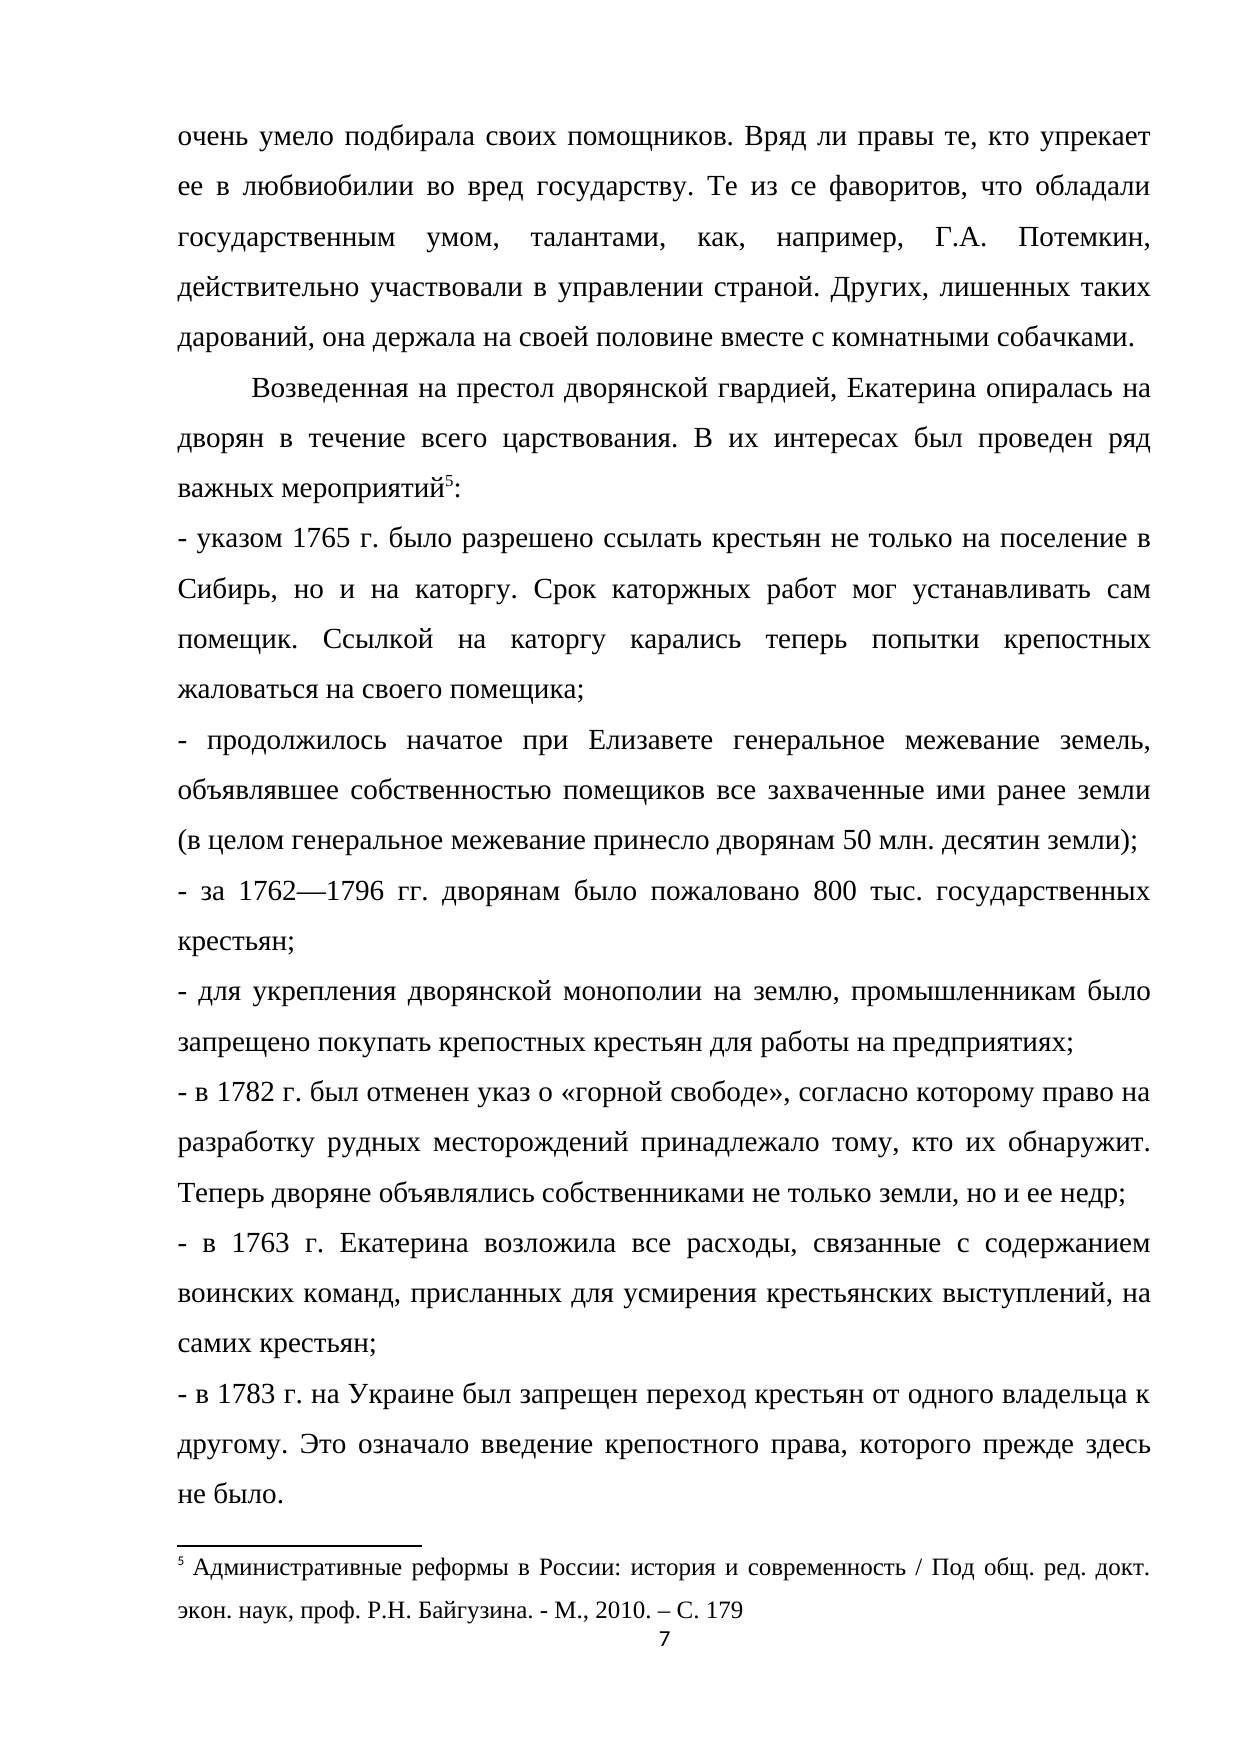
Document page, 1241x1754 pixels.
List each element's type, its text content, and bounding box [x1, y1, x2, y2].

text - указом 1765 г. было разрешено ссылать крестьян не только на поселение в Сибирь, но и на каторгу. Срок каторжных работ мог устанавливать сам помещик. Ссылкой на каторгу карались теперь попытки крепостных жаловаться на своего помещика; [177, 521, 1152, 705]
text - в 1763 г. Екатерина возложила все расходы, связанные с содержанием воинских команд, присланных для усмирения крестьянских выступлений, на самих крестьян; [177, 1225, 1152, 1359]
text Возведенная на престол дворянской гвардией, Екатерина опиралась на дворян в течение всего царствования. В их интересах был проведен ряд важных мероприятий: [177, 370, 1152, 504]
text очень умело подбирала своих помощников. Вряд ли правы те, кто упрекает ее в любвиобилии во вред государству. Те из се фаворитов, что обладали государственным умом, талантами, как, например, Г.А. Потемкин, действительно участвовали в управлении страной. Других, лишенных таких дарований, она держала на своей половине вместе с комнатными собачками. [177, 118, 1152, 353]
text - за 1762—1796 гг. дворянам было пожаловано 800 тыс. государственных крестьян; [177, 873, 1152, 957]
text - в 1783 г. на Украине был запрещен переход крестьян от одного владельца к другому. Это означало введение крепостного права, которого прежде здесь не было. [177, 1376, 1152, 1510]
text - в 1782 г. был отменен указ о «горной свободе», согласно которому право на разработку рудных месторождений принадлежало тому, кто их обнаружит. Теперь дворяне объявлялись собственниками не только земли, но и ее недр; [177, 1074, 1152, 1208]
text - продолжилось начатое при Елизавете генеральное межевание земель, объявлявшее собственностью помещиков все захваченные ими ранее земли (в целом генеральное межевание принесло дворянам 50 млн. десятин земли); [177, 722, 1152, 856]
text - для укрепления дворянской монополии на землю, промышленникам было запрещено покупать крепостных крестьян для работы на предприятиях; [177, 973, 1152, 1057]
